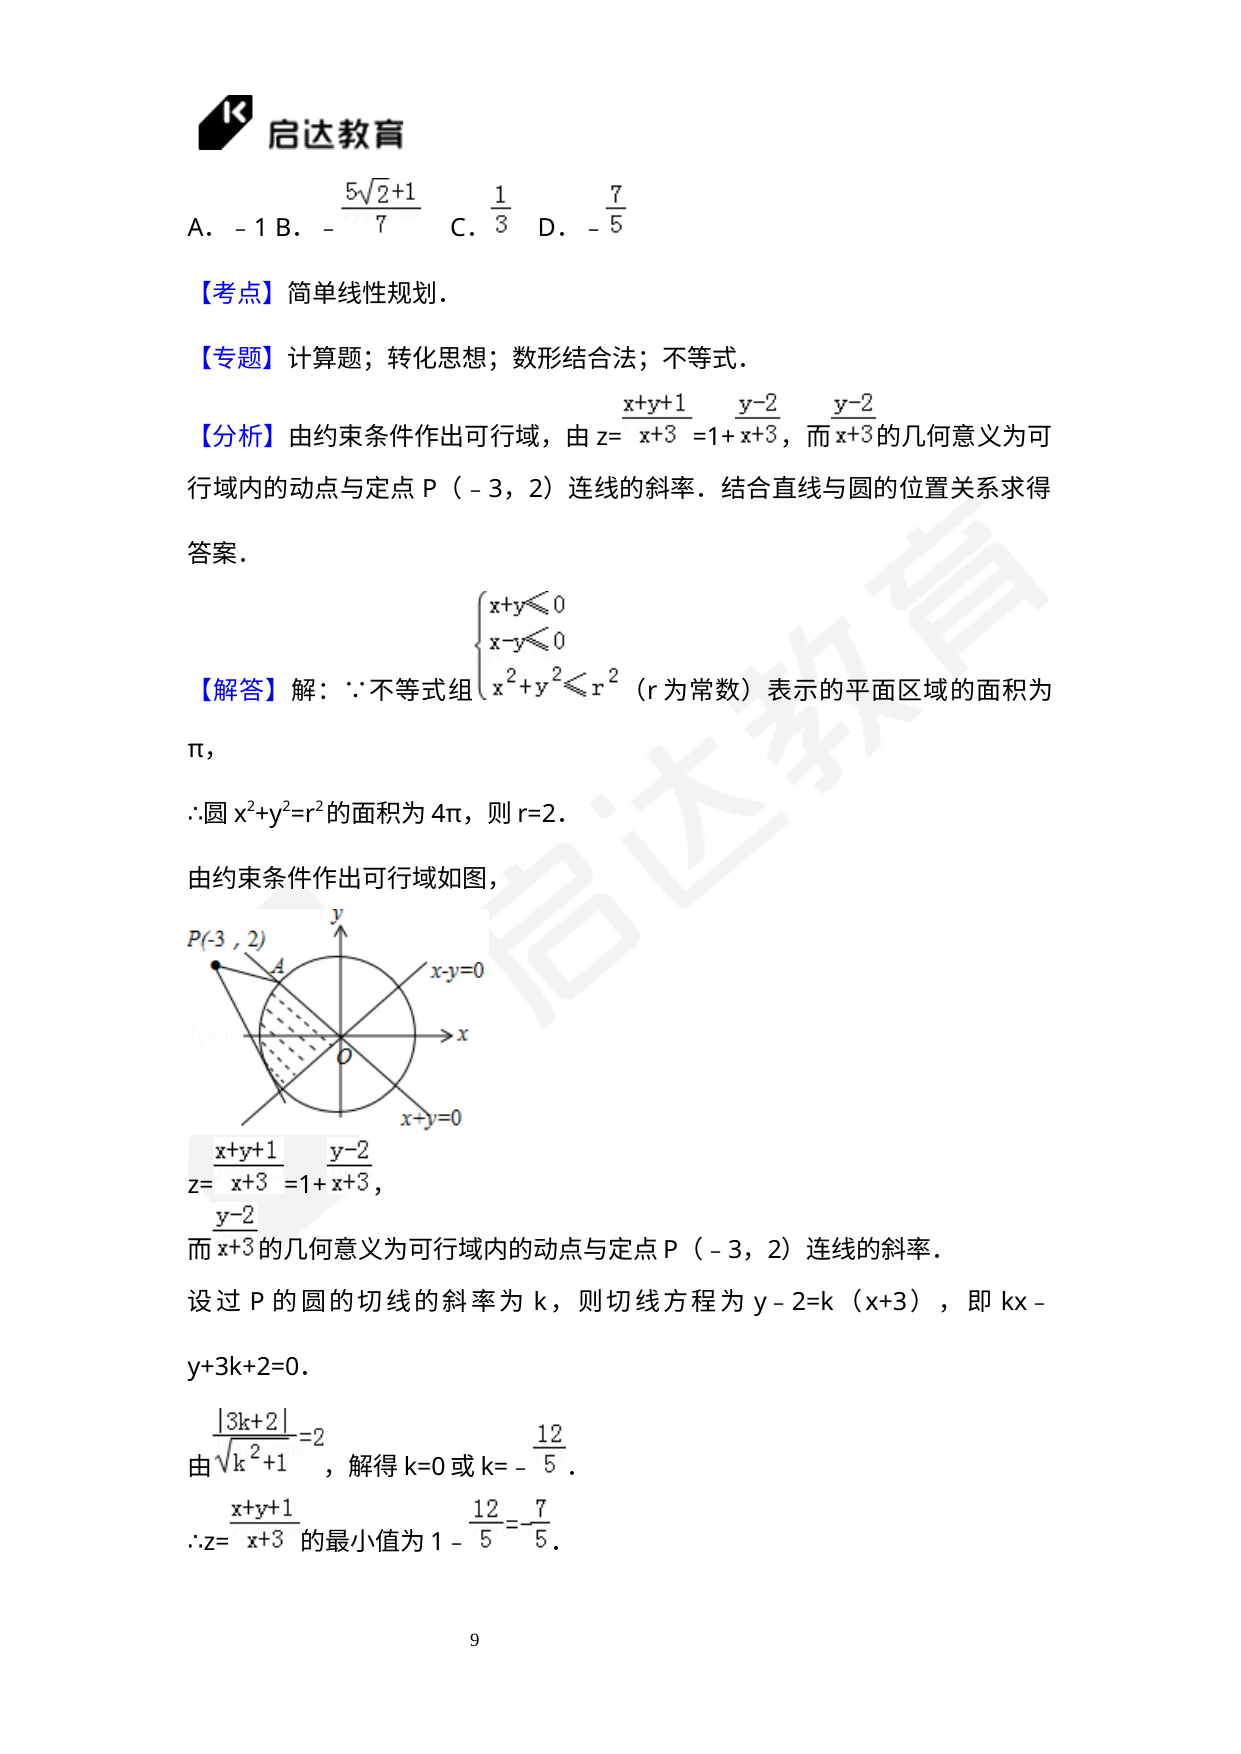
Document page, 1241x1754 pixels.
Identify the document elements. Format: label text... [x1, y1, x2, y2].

text 【考点】简单线性规划．菁优网版权所有 [187, 259, 1053, 324]
picture [473, 591, 621, 700]
text A．﹣1 B．﹣ C． D．﹣ [187, 162, 1053, 259]
picture [212, 1408, 324, 1476]
picture [341, 178, 421, 236]
picture [533, 1421, 566, 1476]
picture [735, 389, 781, 446]
picture [469, 1496, 551, 1551]
picture [831, 389, 877, 446]
text ∴圆x2+y2=r2的面积为4π，则r=2． [187, 779, 1053, 844]
picture [490, 181, 512, 236]
picture [229, 1494, 300, 1551]
text 【专题】计算题；转化思想；数形结合法；不等式． [187, 324, 1053, 389]
picture [187, 909, 489, 1135]
picture [212, 1202, 258, 1259]
picture [605, 181, 627, 236]
text 由约束条件作出可行域如图， [187, 844, 1053, 909]
text 【解答】解：∵不等式组（r为常数）表示的平面区域的面积为π， [187, 584, 1053, 779]
text z==1+， [187, 1137, 1053, 1202]
picture [622, 389, 693, 446]
text 而的几何意义为可行域内的动点与定点P（﹣3，2）连线的斜率． [187, 1202, 1053, 1267]
text 【分析】由约束条件作出可行域，由z==1+，而的几何意义为可行域内的动点与定点P（﹣3，2）连线的斜率．结合直线与圆的位置关系求得答案． [187, 389, 1053, 584]
text 设过P的圆的切线的斜率为k，则切线方程为y﹣2=k（x+3），即kx﹣y+3k+2=0． [187, 1267, 1053, 1397]
picture [326, 1137, 373, 1194]
picture [198, 95, 404, 150]
text ∴z=的最小值为1﹣． [187, 1494, 1053, 1559]
text 由，解得k=0或k=﹣． [187, 1397, 1053, 1494]
picture [213, 1137, 284, 1194]
